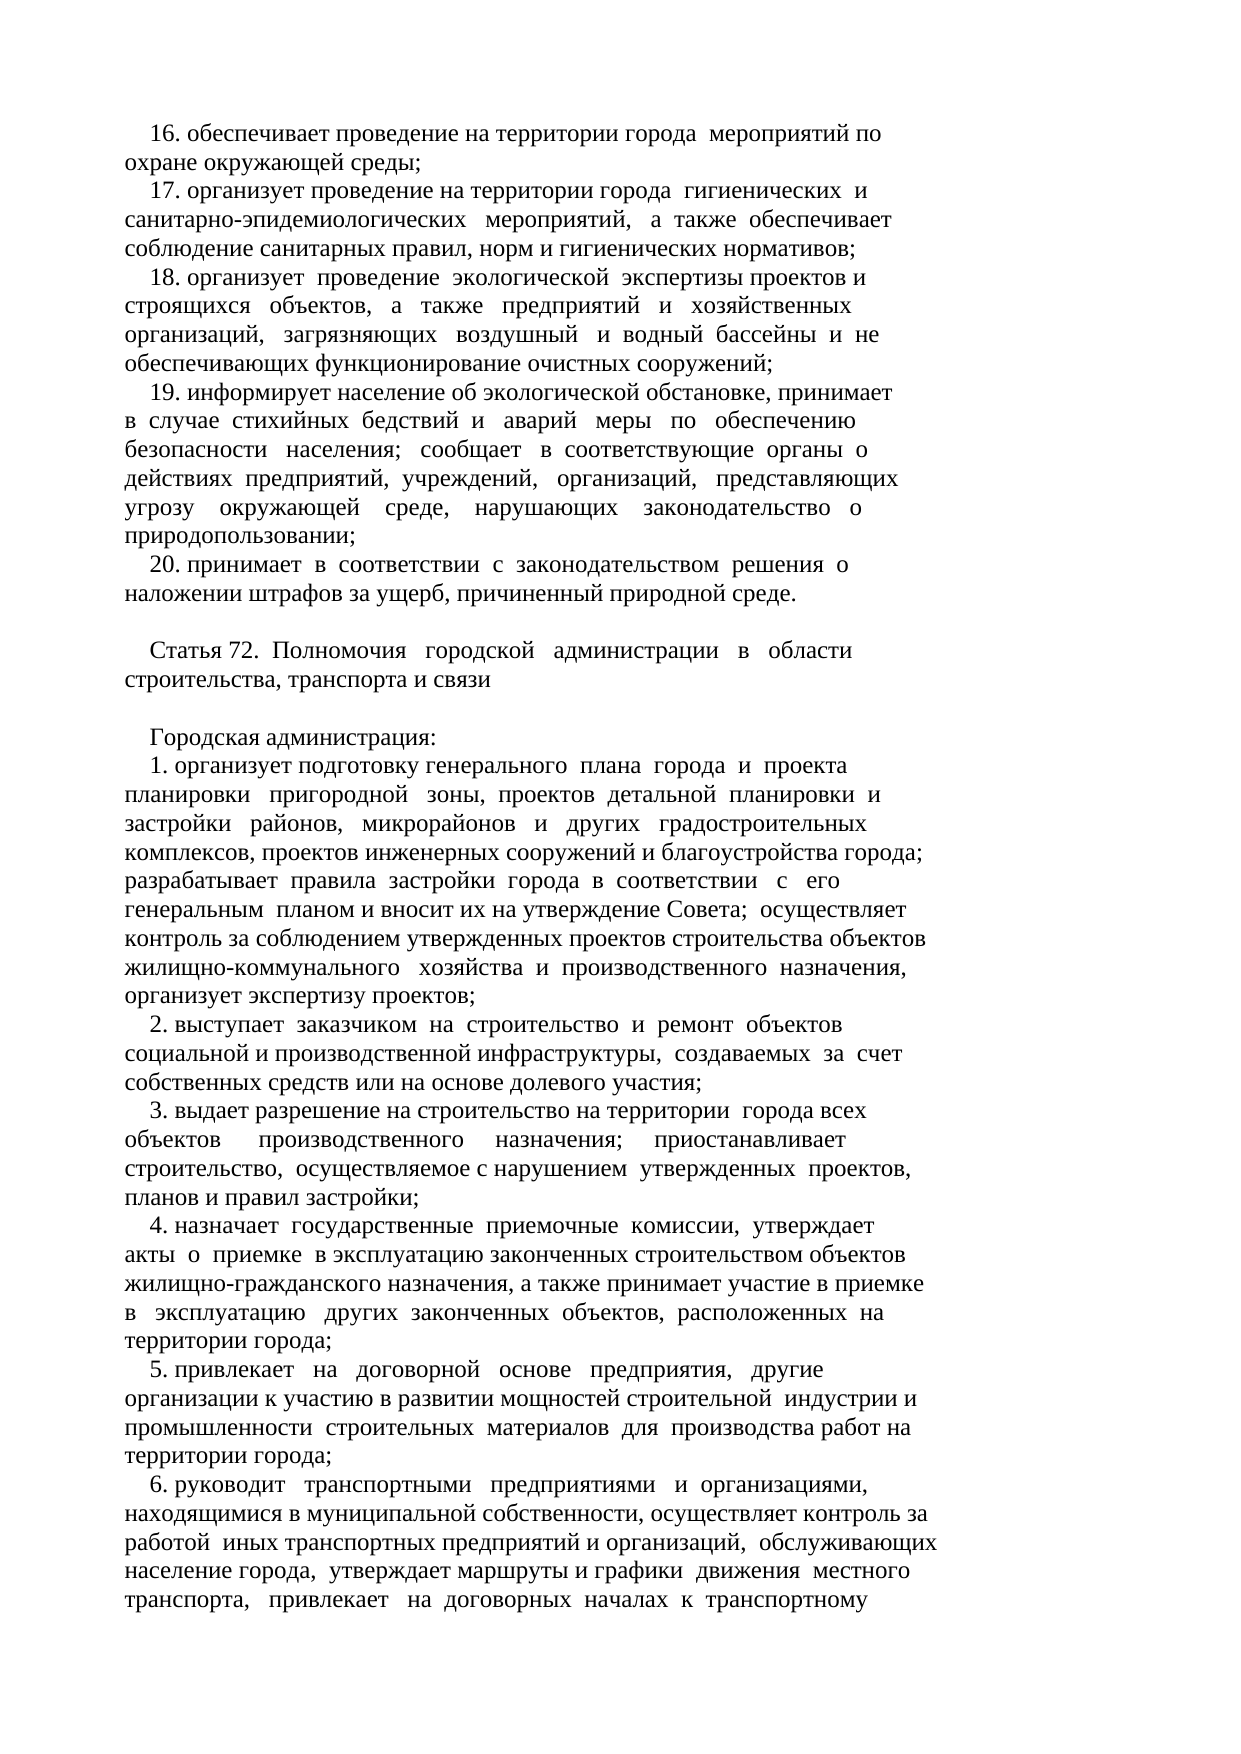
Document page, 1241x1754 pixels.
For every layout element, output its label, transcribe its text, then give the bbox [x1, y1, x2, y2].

text строительства, транспорта и связи [118, 664, 1122, 693]
text строительство, осуществляемое с нарушением утвержденных проектов, [118, 1153, 1122, 1182]
text акты о приемке в эксплуатацию законченных строительством объектов [118, 1239, 1122, 1268]
text находящимися в муниципальной собственности, осуществляет контроль за [118, 1498, 1122, 1527]
text контроль за соблюдением утвержденных проектов строительства объектов [118, 923, 1122, 952]
text 16. обеспечивает проведение на территории города мероприятий по [118, 118, 1122, 147]
text 20. принимает в соответствии с законодательством решения о [118, 549, 1122, 578]
text угрозу окружающей среде, нарушающих законодательство о [118, 492, 1122, 521]
text жилищно-коммунального хозяйства и производственного назначения, [118, 952, 1122, 981]
text социальной и производственной инфраструктуры, создаваемых за счет [118, 1038, 1122, 1067]
text разрабатывает правила застройки города в соответствии с его [118, 866, 1122, 894]
text организации к участию в развитии мощностей строительной индустрии и [118, 1383, 1122, 1412]
text застройки районов, микрорайонов и других градостроительных [118, 808, 1122, 837]
text строящихся объектов, а также предприятий и хозяйственных [118, 291, 1122, 319]
text 4. назначает государственные приемочные комиссии, утверждает [118, 1211, 1122, 1239]
text обеспечивающих функционирование очистных сооружений; [118, 348, 1122, 377]
text промышленности строительных материалов для производства работ на [118, 1412, 1122, 1441]
text 17. организует проведение на территории города гигиенических и [118, 176, 1122, 204]
text Статья 72. Полномочия городской администрации в области [118, 636, 1122, 664]
text 5. привлекает на договорной основе предприятия, другие [118, 1354, 1122, 1383]
text 1. организует подготовку генерального плана города и проекта [118, 751, 1122, 779]
text население города, утверждает маршруты и графики движения местного [118, 1556, 1122, 1584]
text 6. руководит транспортными предприятиями и организациями, [118, 1469, 1122, 1498]
text соблюдение санитарных правил, норм и гигиенических нормативов; [118, 233, 1122, 262]
text безопасности населения; сообщает в соответствующие органы о [118, 434, 1122, 463]
text транспорта, привлекает на договорных началах к транспортному [118, 1584, 1122, 1613]
text природопользовании; [118, 521, 1122, 549]
text организаций, загрязняющих воздушный и водный бассейны и не [118, 319, 1122, 348]
text организует экспертизу проектов; [118, 981, 1122, 1009]
text Городская администрация: [118, 722, 1122, 751]
text 3. выдает разрешение на строительство на территории города всех [118, 1096, 1122, 1124]
text комплексов, проектов инженерных сооружений и благоустройства города; [118, 837, 1122, 866]
text работой иных транспортных предприятий и организаций, обслуживающих [118, 1527, 1122, 1556]
text санитарно-эпидемиологических мероприятий, а также обеспечивает [118, 204, 1122, 233]
text 19. информирует население об экологической обстановке, принимает [118, 377, 1122, 406]
text действиях предприятий, учреждений, организаций, представляющих [118, 463, 1122, 492]
text в эксплуатацию других законченных объектов, расположенных на [118, 1297, 1122, 1326]
text охране окружающей среды; [118, 147, 1122, 176]
text в случае стихийных бедствий и аварий меры по обеспечению [118, 406, 1122, 434]
text объектов производственного назначения; приостанавливает [118, 1124, 1122, 1153]
text планов и правил застройки; [118, 1182, 1122, 1211]
text территории города; [118, 1326, 1122, 1354]
text территории города; [118, 1441, 1122, 1469]
text 2. выступает заказчиком на строительство и ремонт объектов [118, 1009, 1122, 1038]
text собственных средств или на основе долевого участия; [118, 1067, 1122, 1096]
text жилищно-гражданского назначения, а также принимает участие в приемке [118, 1268, 1122, 1297]
text планировки пригородной зоны, проектов детальной планировки и [118, 779, 1122, 808]
text 18. организует проведение экологической экспертизы проектов и [118, 262, 1122, 291]
text генеральным планом и вносит их на утверждение Совета; осуществляет [118, 894, 1122, 923]
text наложении штрафов за ущерб, причиненный природной среде. [118, 578, 1122, 607]
